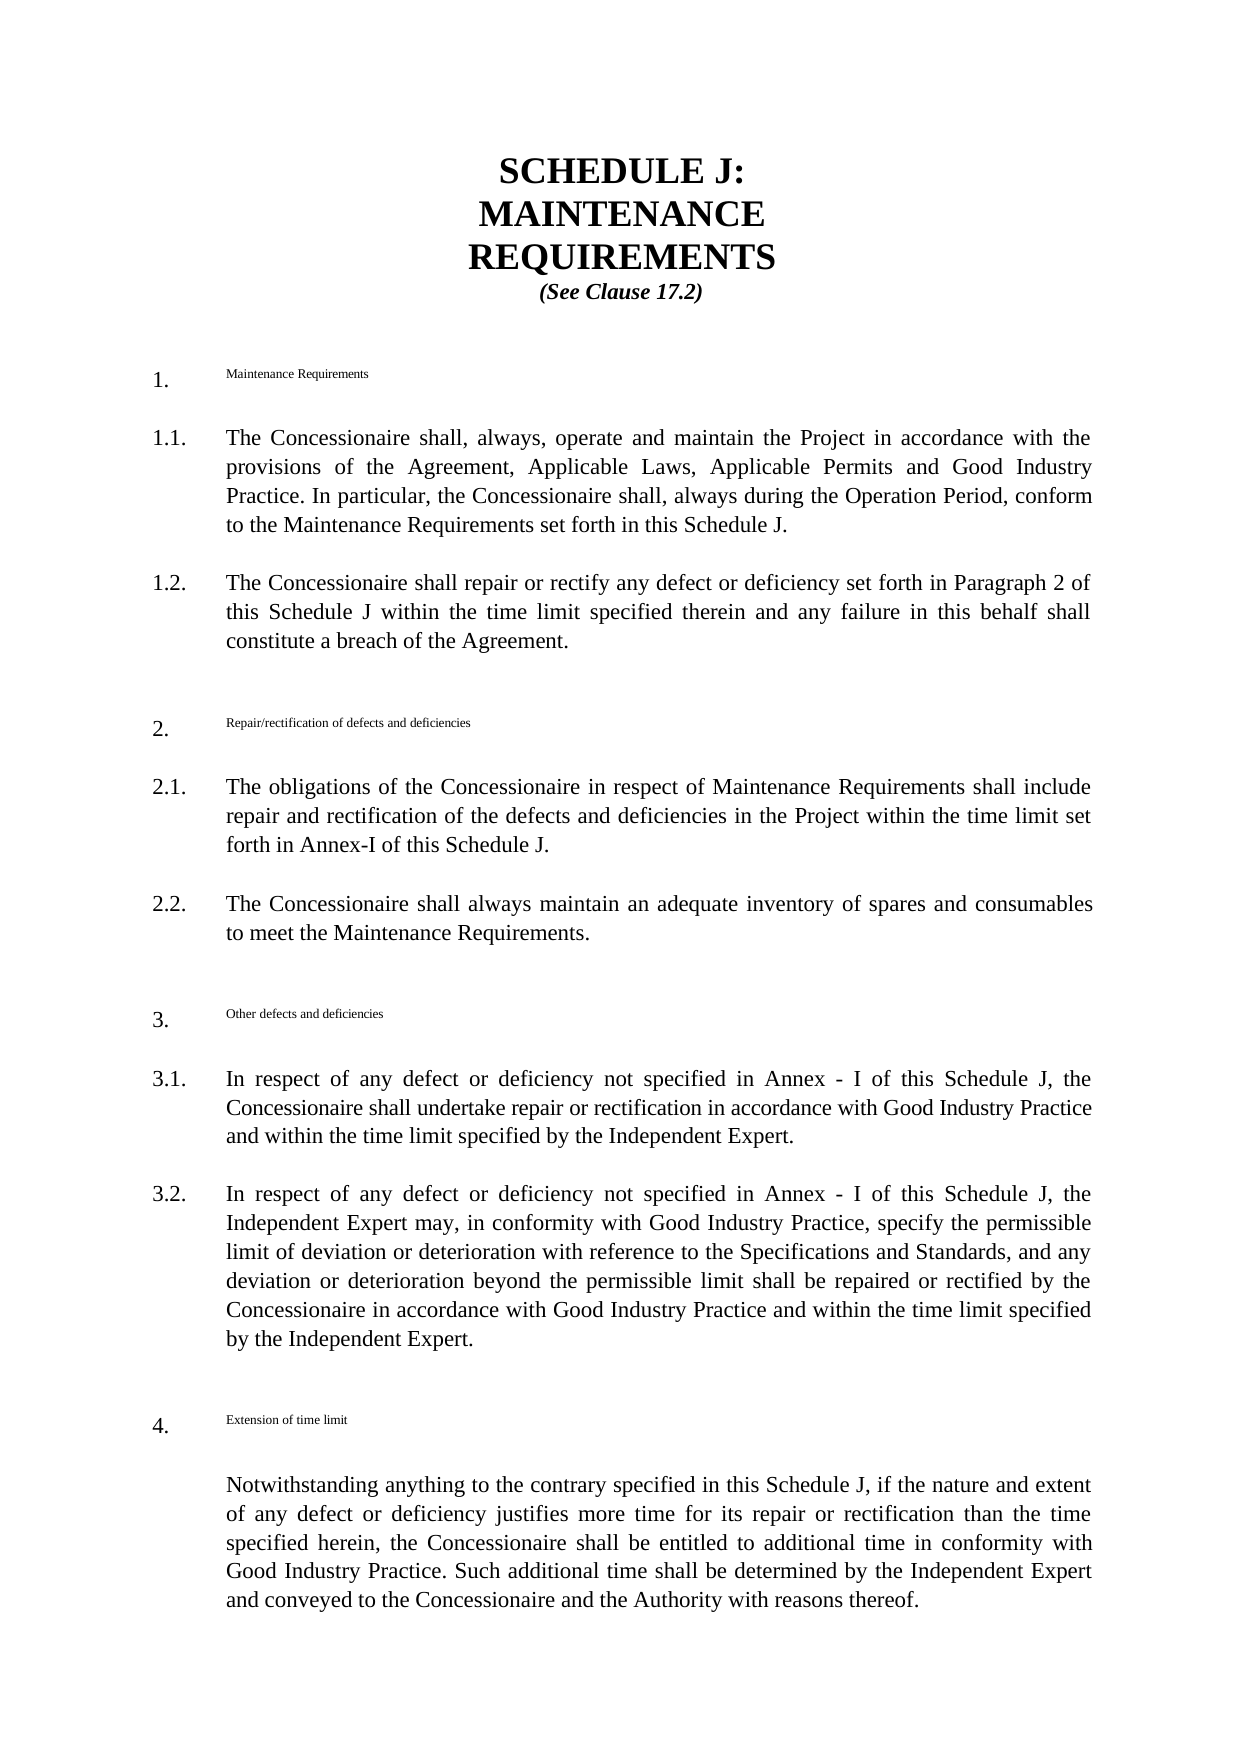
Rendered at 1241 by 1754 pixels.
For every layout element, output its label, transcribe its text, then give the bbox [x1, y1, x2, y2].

text Notwithstanding anything to the contrary specified in this Schedule J, if the nature and extent of any defect or deficiency justifies more time for its repair or rectification than the time specified herein, the Concessionaire shall be entitled to additional time in conformity with Good Industry Practice. Such additional time shall be determined by the Independent Expert and conveyed to the Concessionaire and the Authority with reasons thereof. [226, 1471, 1093, 1613]
subtitle Extension of time limit [152, 1412, 1159, 1438]
list In respect of any defect or deficiency not specified in Annex - I of this Schedule J, the Independent Expert may, in conformity with Good Industry Practice, specify the permissible limit of deviation or deterioration with reference to the Specifications and Standards, and any deviation or deterioration beyond the permissible limit shall be repaired or rectified by the Concessionaire in accordance with Good Industry Practice and within the time limit specified by the Independent Expert. [152, 1180, 1093, 1351]
subtitle Maintenance Requirements [152, 366, 1159, 392]
list The Concessionaire shall repair or rectify any defect or deficiency set forth in Paragraph 2 of this Schedule J within the time limit specified therein and any failure in this behalf shall constitute a breach of the Agreement. [152, 569, 1093, 654]
subtitle Repair/rectification of defects and deficiencies [152, 715, 1159, 741]
list In respect of any defect or deficiency not specified in Annex - I of this Schedule J, the Concessionaire shall undertake repair or rectification in accordance with Good Industry Practice and within the time limit specified by the Independent Expert. [152, 1065, 1093, 1149]
list The Concessionaire shall always maintain an adequate inventory of spares and consumables to meet the Maintenance Requirements. [152, 889, 1093, 945]
subtitle SCHEDULE J: MAINTENANCE REQUIREMENTS [377, 148, 867, 278]
subtitle Other defects and deficiencies [152, 1006, 1159, 1032]
text (See Clause 17.2) [377, 278, 867, 305]
list The Concessionaire shall, always, operate and maintain the Project in accordance with the provisions of the Agreement, Applicable Laws, Applicable Permits and Good Industry Practice. In particular, the Concessionaire shall, always during the Operation Period, conform to the Maintenance Requirements set forth in this Schedule J. [152, 424, 1093, 537]
list The obligations of the Concessionaire in respect of Maintenance Requirements shall include repair and rectification of the defects and deficiencies in the Project within the time limit set forth in Annex-I of this Schedule J. [152, 773, 1093, 858]
